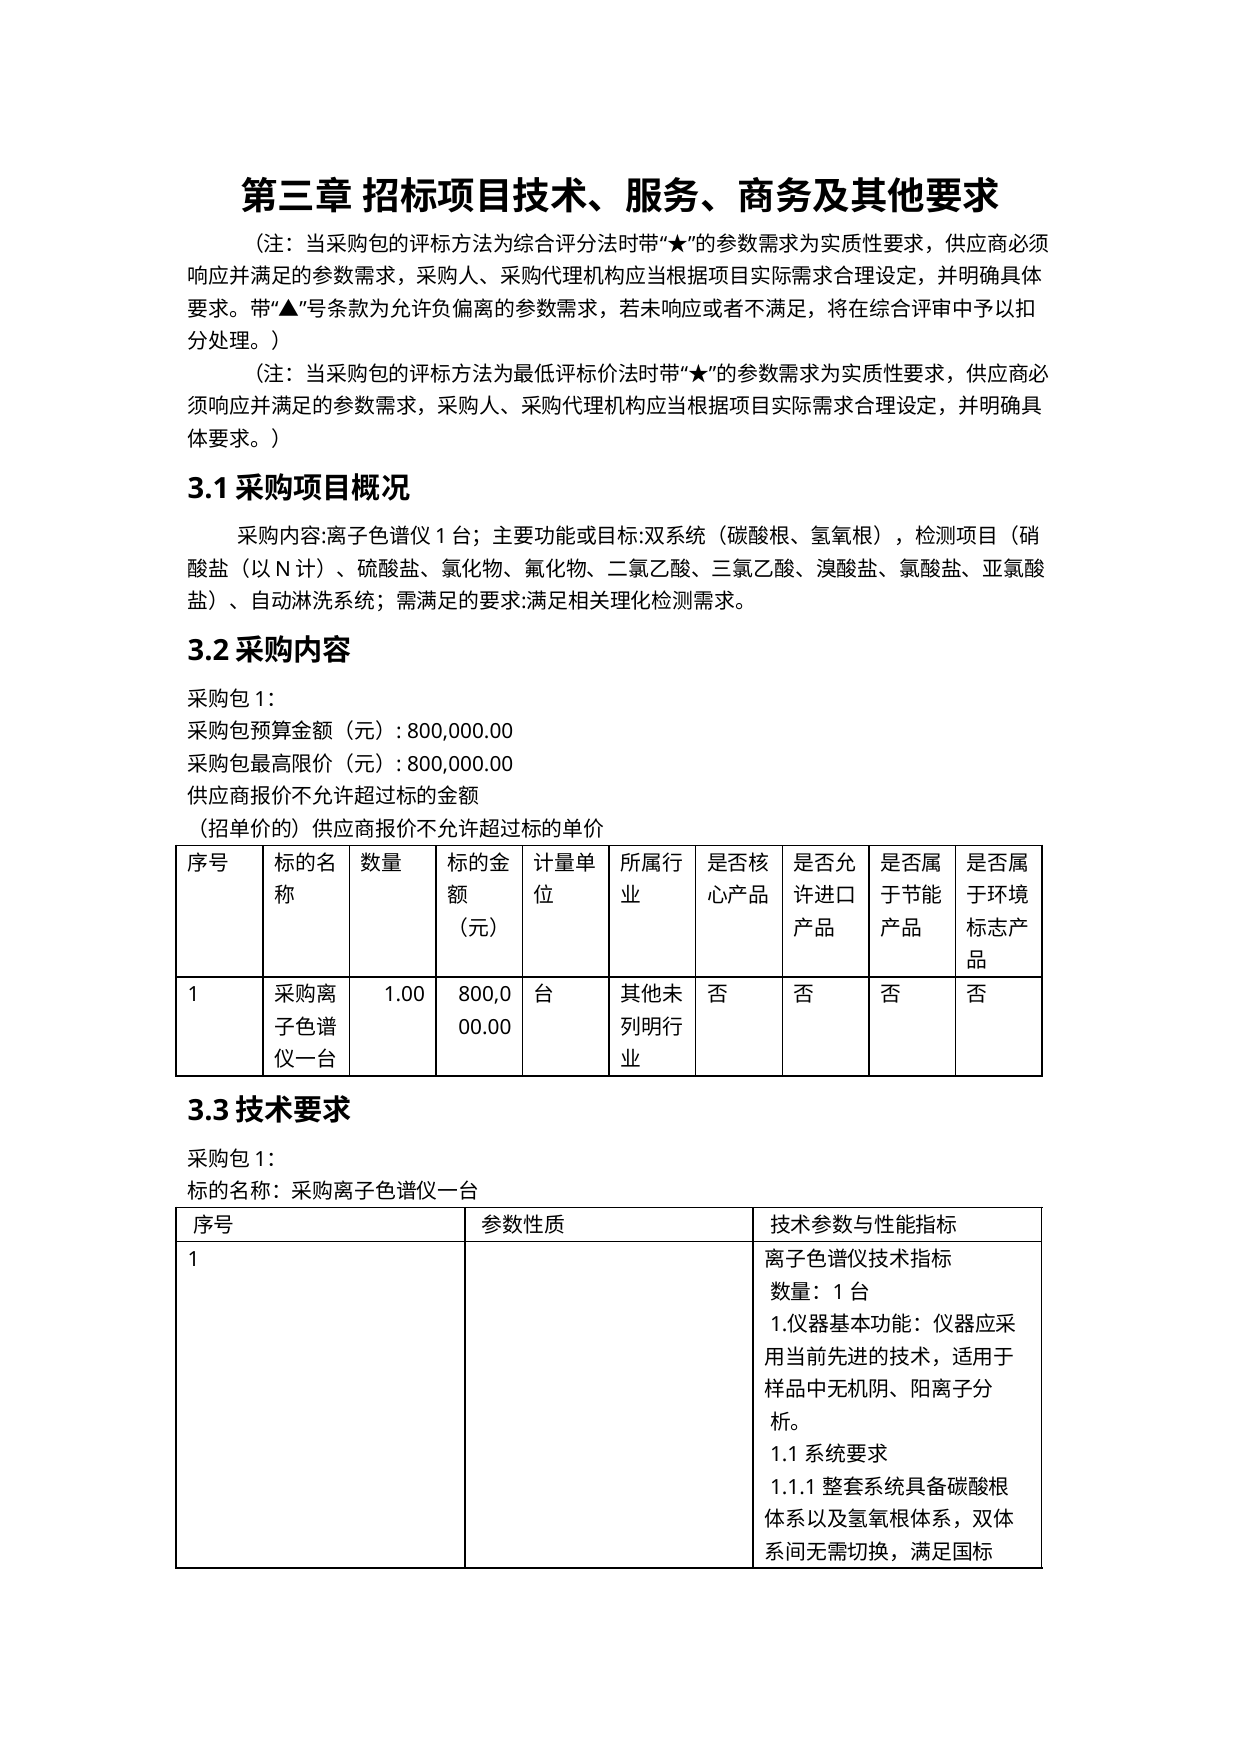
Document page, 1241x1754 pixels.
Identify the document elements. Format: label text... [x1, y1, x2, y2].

table_header 是否属于环境标志产品 [956, 846, 1041, 976]
text 采购内容:离子色谱仪1台；主要功能或目标:双系统（碳酸根、氢氧根），检测项目（硝酸盐（以N计）、硫酸盐、氯化物、氟化物、二氯乙酸、三氯乙酸、溴酸盐、氯酸盐、亚氯酸盐）、自动淋洗系统；需满足的要求:满足相关理化检测需求。 [187, 519, 1053, 617]
text （招单价的）供应商报价不允许超过标的单价 [187, 812, 1053, 844]
table_cell 其他未列明行业 [610, 978, 695, 1075]
table_cell 否 [956, 978, 1041, 1075]
table_header 是否属于节能产品 [870, 846, 955, 976]
table_header 标的名称 [264, 846, 349, 976]
text 采购包最高限价（元）: 800,000.00 [187, 747, 1053, 779]
text 采购包1： [187, 682, 1053, 714]
text （注：当采购包的评标方法为最低评标价法时带“★”的参数需求为实质性要求，供应商必须响应并满足的参数需求，采购人、采购代理机构应当根据项目实际需求合理设定，并明确具体要求。） [187, 357, 1053, 454]
text 标的名称：采购离子色谱仪一台 [187, 1174, 1053, 1207]
text 3.2采购内容 [187, 617, 1053, 682]
table_cell 1.00 [350, 978, 435, 1075]
text 3.3技术要求 [187, 1077, 1053, 1142]
table_cell 否 [783, 978, 868, 1075]
table_header 标的金额 （元） [437, 846, 522, 976]
table_header 序号 [177, 846, 262, 976]
table_header 序号 [177, 1208, 464, 1241]
table_header 所属行业 [610, 846, 695, 976]
table_header 计量单位 [523, 846, 608, 976]
table_header 数量 [350, 846, 435, 976]
table_header 是否核心产品 [696, 846, 782, 976]
table_cell 否 [870, 978, 955, 1075]
table_cell 否 [696, 978, 782, 1075]
text 采购包预算金额（元）: 800,000.00 [187, 714, 1053, 747]
text （注：当采购包的评标方法为综合评分法时带“★”的参数需求为实质性要求，供应商必须响应并满足的参数需求，采购人、采购代理机构应当根据项目实际需求合理设定，并明确具体要求。带“▲”号条款为允许负偏离的参数需求，若未响应或者不满足，将在综合评审中予以扣分处理。） [187, 227, 1053, 357]
text 3.1采购项目概况 [187, 454, 1053, 519]
table_cell 1 [177, 978, 262, 1075]
table_cell 台 [523, 978, 608, 1075]
text 采购包1： [187, 1142, 1053, 1174]
text 供应商报价不允许超过标的金额 [187, 779, 1053, 812]
table_cell 1 [177, 1242, 464, 1567]
table_cell 采购离子色谱仪一台 [264, 978, 349, 1075]
table_cell 800,000.00 [437, 978, 522, 1075]
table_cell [754, 1242, 1041, 1567]
table_cell [466, 1242, 752, 1567]
table_header 是否允许进口产品 [783, 846, 868, 976]
table_header 技术参数与性能指标 [754, 1208, 1041, 1241]
table_header 参数性质 [466, 1208, 752, 1241]
text 第三章 招标项目技术、服务、商务及其他要求 [187, 162, 1053, 227]
